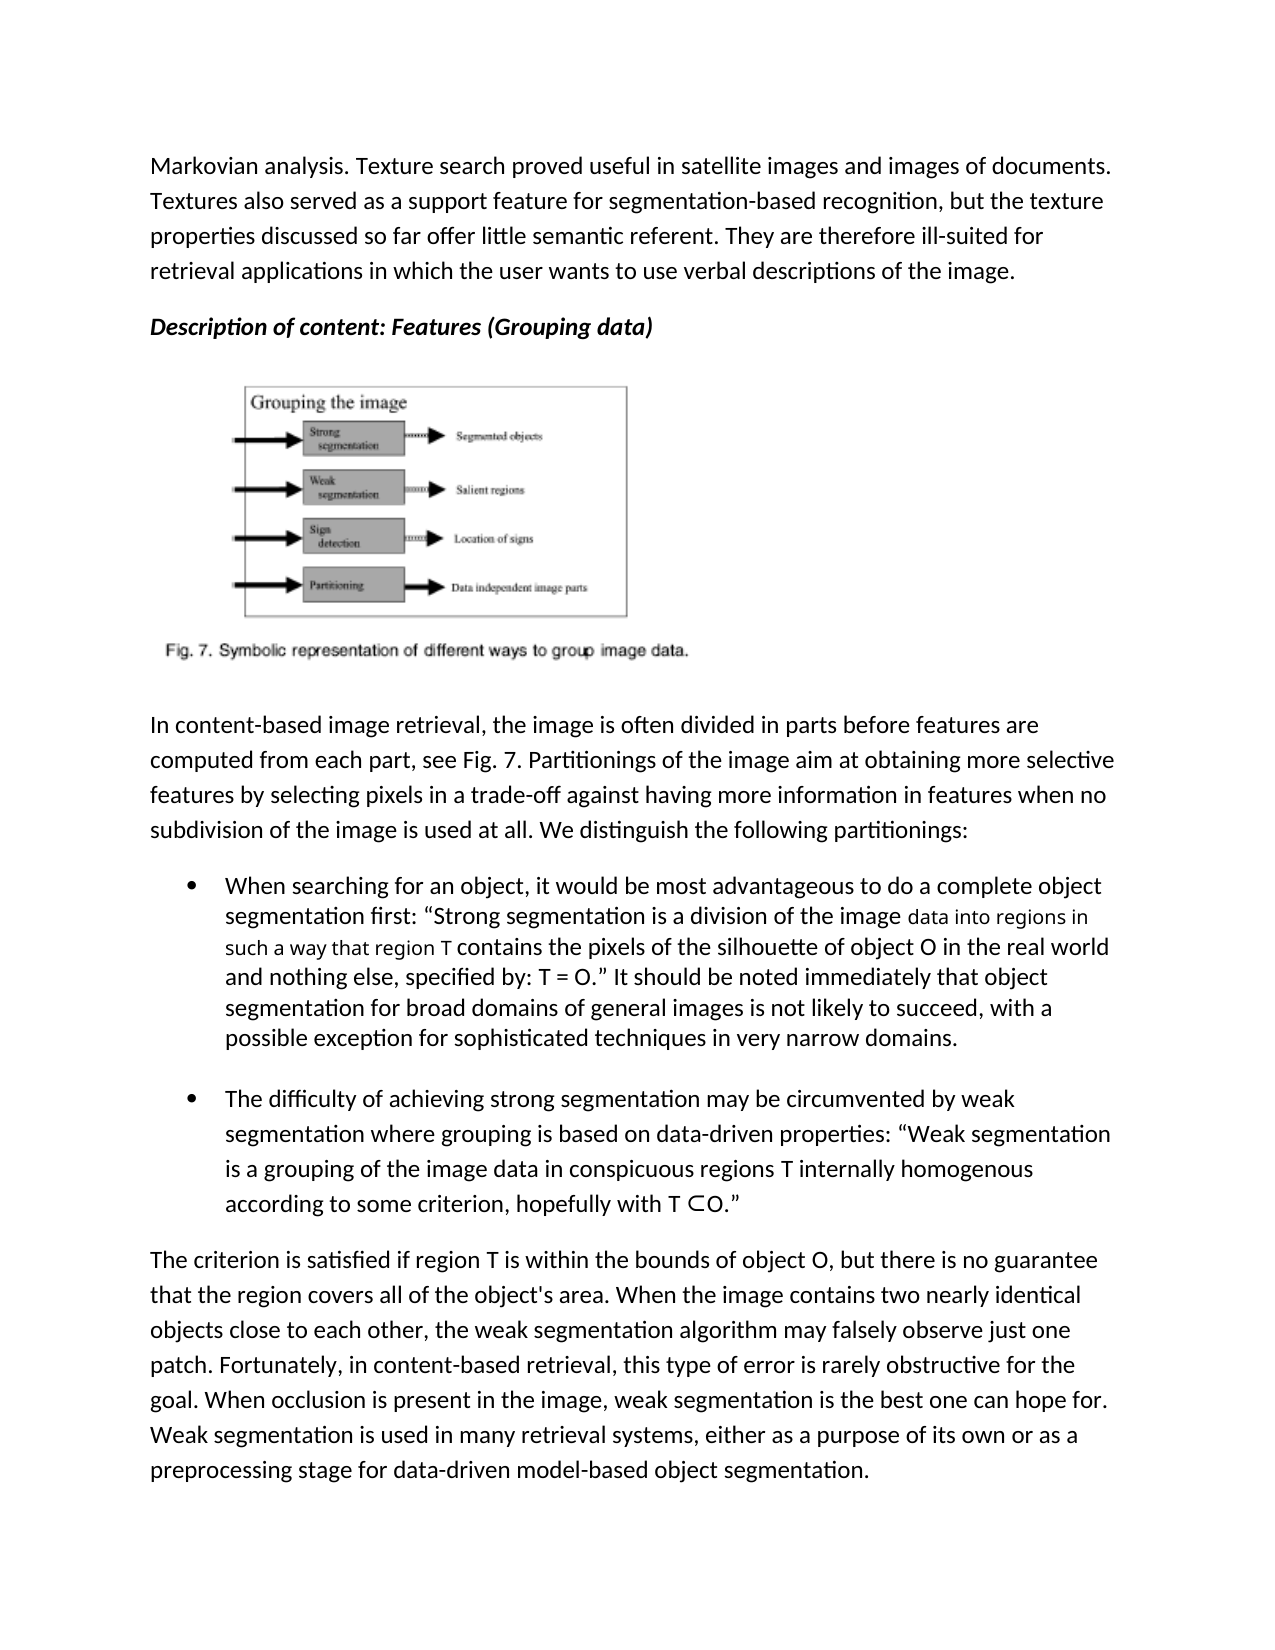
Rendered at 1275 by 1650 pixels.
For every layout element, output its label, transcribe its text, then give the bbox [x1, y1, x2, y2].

text The criterion is satisfied if region T is within the bounds of object O, but there is no guarantee that the region covers all of the object's area. When the image contains two nearly identical objects close to each other, the weak segmentation algorithm may falsely observe just one patch. Fortunately, in content-based retrieval, this type of error is rarely obstructive for the goal. When occlusion is present in the image, weak segmentation is the best one can hope for. Weak segmentation is used in many retrieval systems, either as a purpose of its own or as a preprocessing stage for data-driven model-based object segmentation. [150, 1244, 1125, 1485]
list The difficulty of achieving strong segmentation may be circumvented by weak segmentation where grouping is based on data-driven properties: “Weak segmentation is a grouping of the image data in conspicuous regions T internally homogenous according to some criterion, hopefully with T O.” [187, 1084, 1125, 1219]
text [150, 150, 1125, 286]
text Description of content: Features (Grouping data) [150, 311, 1125, 341]
list When searching for an object, it would be most advantageous to do a complete object segmentation first: “Strong segmentation is a division of the image data into regions in such a way that region T contains the pixels of the silhouette of object O in the real world and nothing else, specified by: T = O.” It should be noted immediately that object segmentation for broad domains of general images is not likely to succeed, with a possible exception for sophisticated techniques in very narrow domains. [187, 870, 1125, 1053]
text In content-based image retrieval, the image is often divided in parts before features are computed from each part, see Fig. 7. Partitionings of the image aim at obtaining more selective features by selecting pixels in a trade-off against having more information in features when no subdivision of the image is used at all. We distinguish the following partitionings: [150, 709, 1125, 845]
